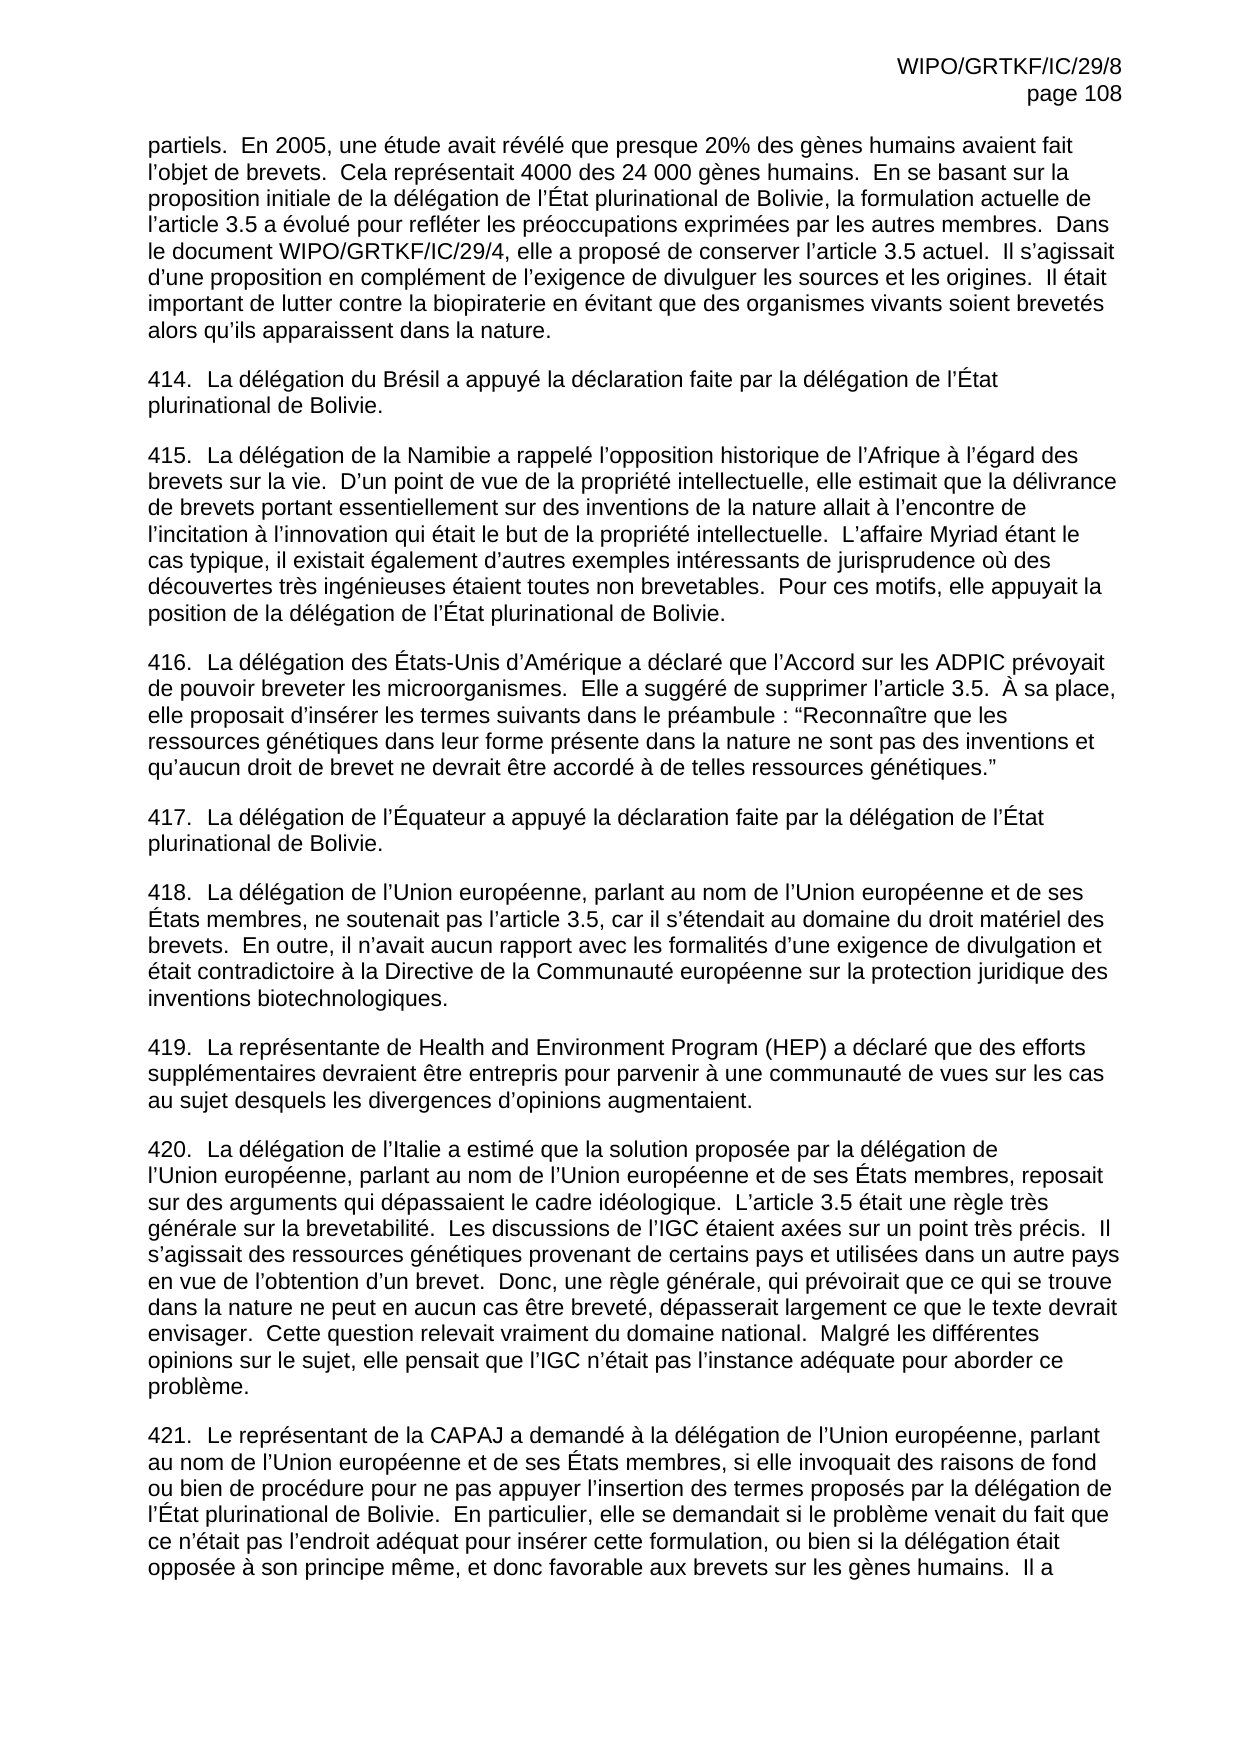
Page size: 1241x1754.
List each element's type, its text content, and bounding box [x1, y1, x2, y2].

text La délégation des États-Unis d’Amérique a déclaré que l’Accord sur les ADPIC prévoyait de pouvoir breveter les microorganismes. Elle a suggéré de supprimer l’article 3.5. À sa place, elle proposait d’insérer les termes suivants dans le préambule : “Reconnaître que les ressources génétiques dans leur forme présente dans la nature ne sont pas des inventions et qu’aucun droit de brevet ne devrait être accordé à de telles ressources génétiques.” [148, 649, 1122, 781]
text La délégation de l’Italie a estimé que la solution proposée par la délégation de l’Union européenne, parlant au nom de l’Union européenne et de ses États membres, reposait sur des arguments qui dépassaient le cadre idéologique. L’article 3.5 était une règle très générale sur la brevetabilité. Les discussions de l’IGC étaient axées sur un point très précis. Il s’agissait des ressources génétiques provenant de certains pays et utilisées dans un autre pays en vue de l’obtention d’un brevet. Donc, une règle générale, qui prévoirait que ce qui se trouve dans la nature ne peut en aucun cas être breveté, dépasserait largement ce que le texte devrait envisager. Cette question relevait vraiment du domaine national. Malgré les différentes opinions sur le sujet, elle pensait que l’IGC n’était pas l’instance adéquate pour aborder ce problème. [148, 1136, 1122, 1399]
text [148, 1422, 1122, 1581]
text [148, 132, 1122, 343]
text La représentante de Health and Environment Program (HEP) a déclaré que des efforts supplémentaires devraient être entrepris pour parvenir à une communauté de vues sur les cas au sujet desquels les divergences d’opinions augmentaient. [148, 1034, 1122, 1113]
text La délégation de l’Union européenne, parlant au nom de l’Union européenne et de ses États membres, ne soutenait pas l’article 3.5, car il s’étendait au domaine du droit matériel des brevets. En outre, il n’avait aucun rapport avec les formalités d’une exigence de divulgation et était contradictoire à la Directive de la Communauté européenne sur la protection juridique des inventions biotechnologiques. [148, 879, 1122, 1011]
text La délégation du Brésil a appuyé la déclaration faite par la délégation de l’État plurinational de Bolivie. [148, 366, 1122, 419]
text La délégation de la Namibie a rappelé l’opposition historique de l’Afrique à l’égard des brevets sur la vie. D’un point de vue de la propriété intellectuelle, elle estimait que la délivrance de brevets portant essentiellement sur des inventions de la nature allait à l’encontre de l’incitation à l’innovation qui était le but de la propriété intellectuelle. L’affaire Myriad étant le cas typique, il existait également d’autres exemples intéressants de jurisprudence où des découvertes très ingénieuses étaient toutes non brevetables. Pour ces motifs, elle appuyait la position de la délégation de l’État plurinational de Bolivie. [148, 442, 1122, 626]
text La délégation de l’Équateur a appuyé la déclaration faite par la délégation de l’État plurinational de Bolivie. [148, 804, 1122, 856]
